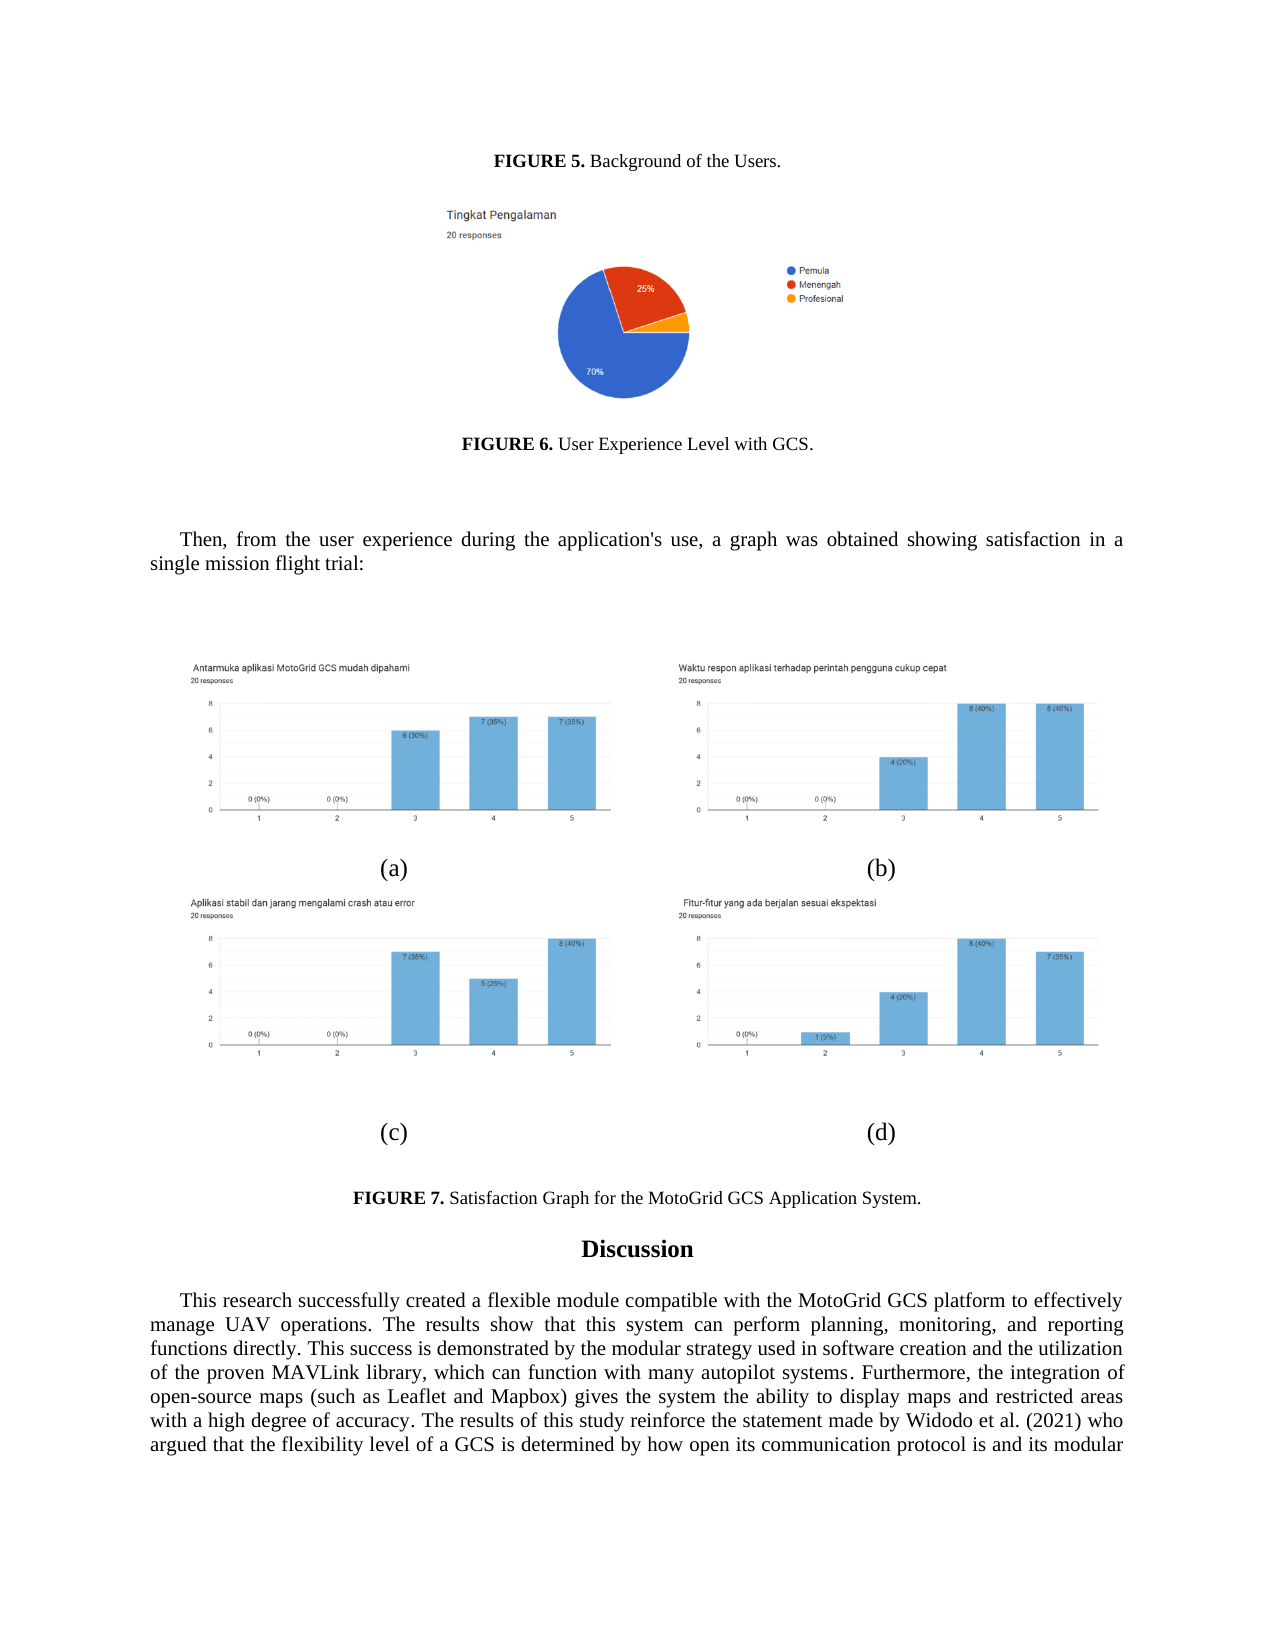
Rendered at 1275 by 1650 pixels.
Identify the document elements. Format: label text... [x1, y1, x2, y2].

picture [664, 882, 1099, 1089]
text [150, 1287, 1125, 1456]
subtitle Discussion [150, 1234, 1125, 1262]
picture [176, 647, 611, 854]
text FIGURE 6. User Experience Level with GCS. [150, 433, 1125, 455]
text FIGURE 7. Satisfaction Graph for the MotoGrid GCS Application System. [150, 1187, 1125, 1209]
table_header (b) (d) [638, 647, 1125, 1175]
text Then, from the user experience during the application's use, a graph was obtained showing satisfaction in a single mission flight trial: [150, 527, 1125, 575]
picture [435, 195, 870, 421]
table_header (a) (c) [150, 647, 637, 1175]
picture [664, 647, 1099, 854]
picture [176, 882, 611, 1089]
text FIGURE 5. Background of the Users. [150, 150, 1125, 172]
